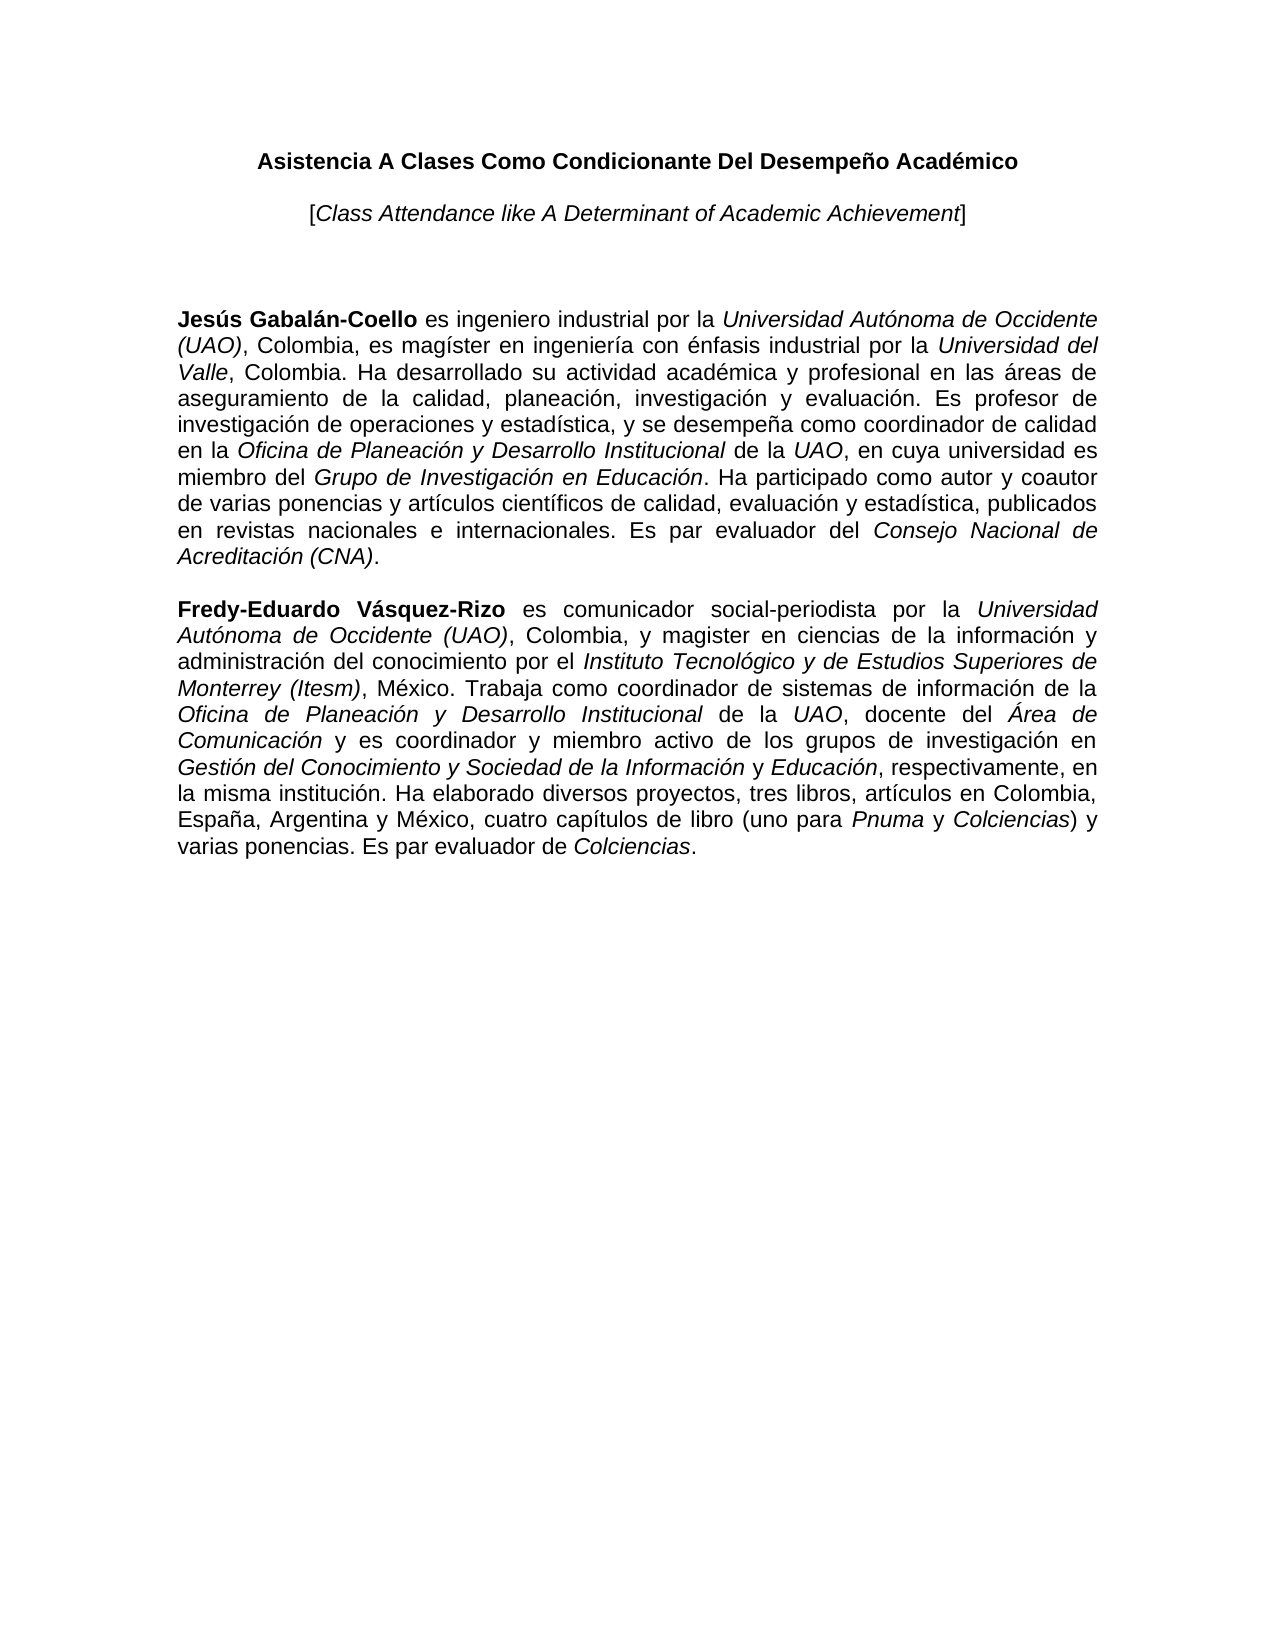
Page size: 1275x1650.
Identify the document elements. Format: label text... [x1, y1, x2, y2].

text Fredy-Eduardo Vásquez-Rizo es comunicador social-periodista por la Universidad Autónoma de Occidente (UAO), Colombia, y magister en ciencias de la información y administración del conocimiento por el Instituto Tecnológico y de Estudios Superiores de Monterrey (Itesm), México. Trabaja como coordinador de sistemas de información de la Oficina de Planeación y Desarrollo Institucional de la UAO, docente del Área de Comunicación y es coordinador y miembro activo de los grupos de investigación en Gestión del Conocimiento y Sociedad de la Información y Educación, respectivamente, en la misma institución. Ha elaborado diversos proyectos, tres libros, artículos en Colombia, España, Argentina y México, cuatro capítulos de libro (uno para Pnuma y Colciencias) y varias ponencias. Es par evaluador de Colciencias. [177, 596, 1098, 859]
text [Class Attendance like A Determinant of Academic Achievement] [177, 200, 1098, 227]
text Asistencia A Clases Como Condicionante Del Desempeño Académico [177, 148, 1098, 174]
text Jesús Gabalán-Coello es ingeniero industrial por la Universidad Autónoma de Occidente (UAO), Colombia, es magíster en ingeniería con énfasis industrial por la Universidad del Valle, Colombia. Ha desarrollado su actividad académica y profesional en las áreas de aseguramiento de la calidad, planeación, investigación y evaluación. Es profesor de investigación de operaciones y estadística, y se desempeña como coordinador de calidad en la Oficina de Planeación y Desarrollo Institucional de la UAO, en cuya universidad es miembro del Grupo de Investigación en Educación. Ha participado como autor y coautor de varias ponencias y artículos científicos de calidad, evaluación y estadística, publicados en revistas nacionales e internacionales. Es par evaluador del Consejo Nacional de Acreditación (CNA). [177, 306, 1098, 569]
